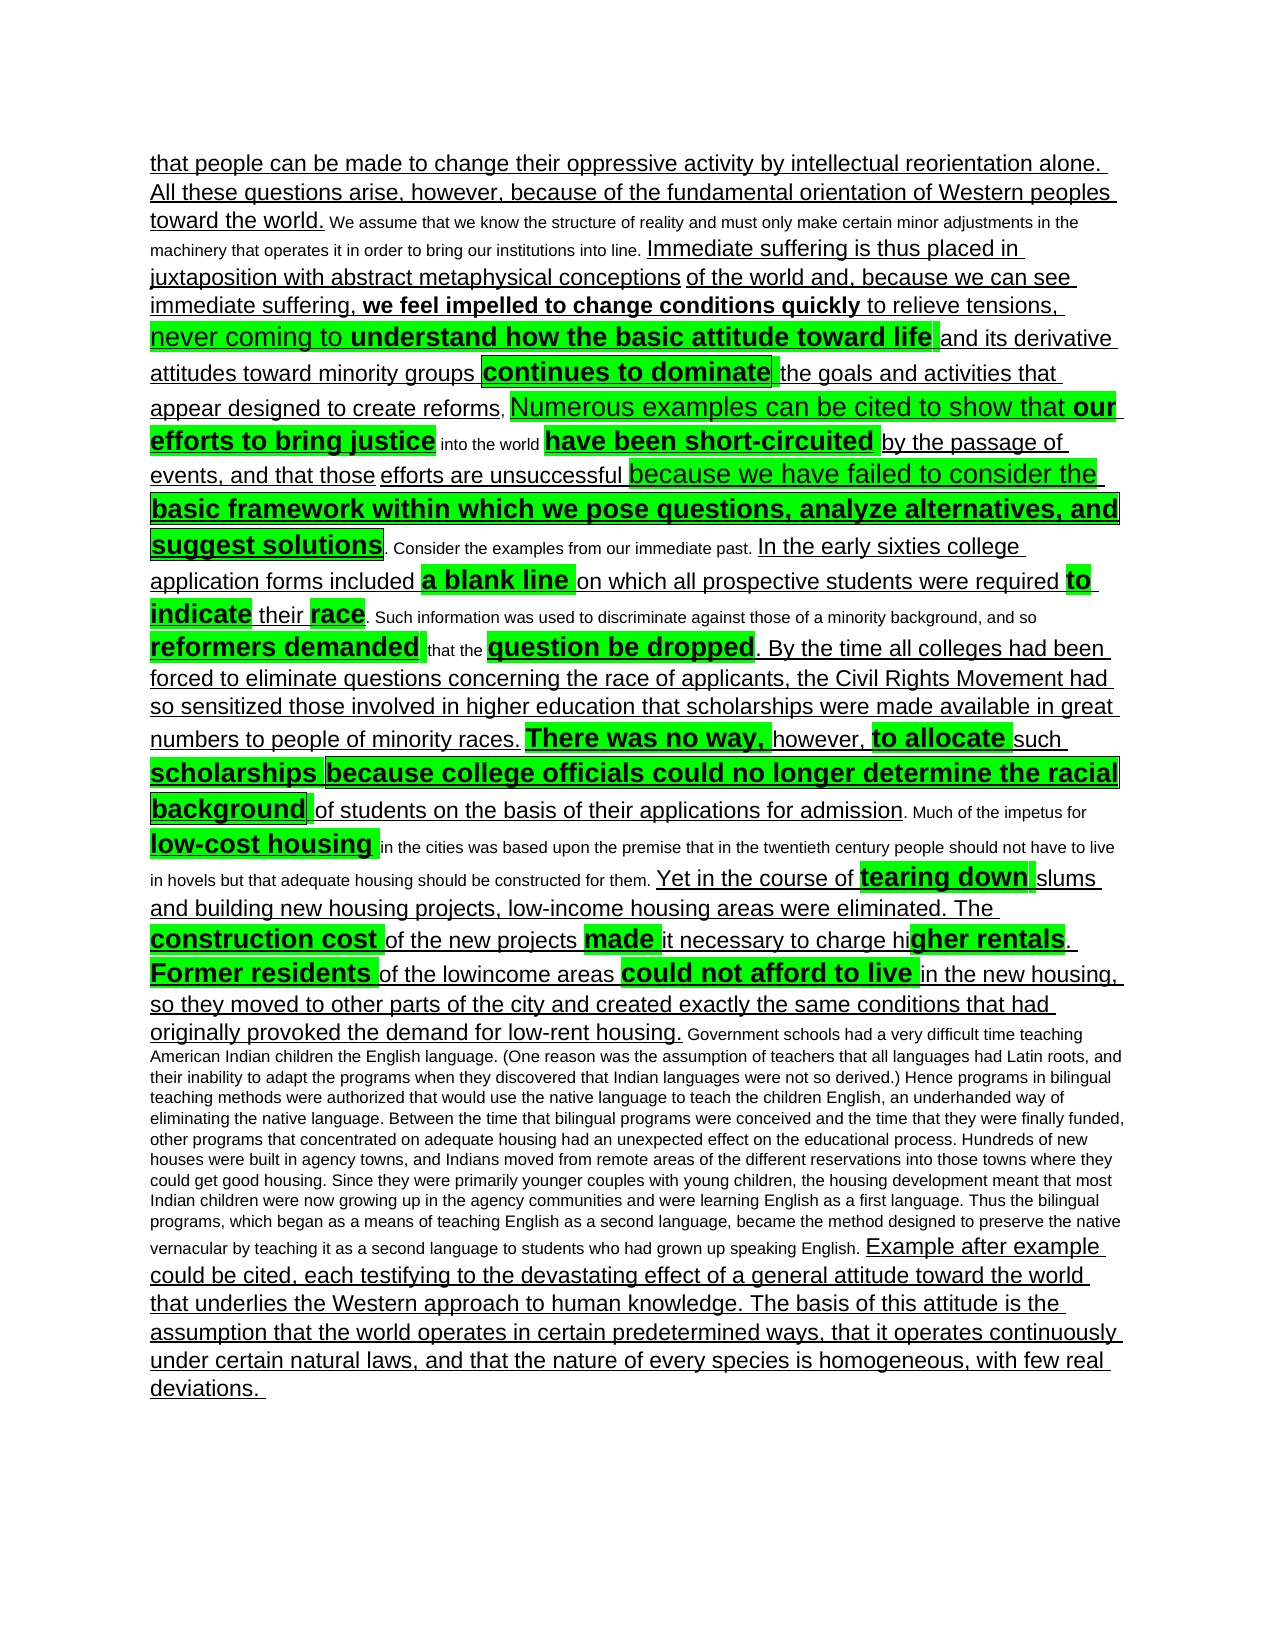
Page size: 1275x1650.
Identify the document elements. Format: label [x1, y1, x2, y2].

text [150, 150, 1125, 1402]
